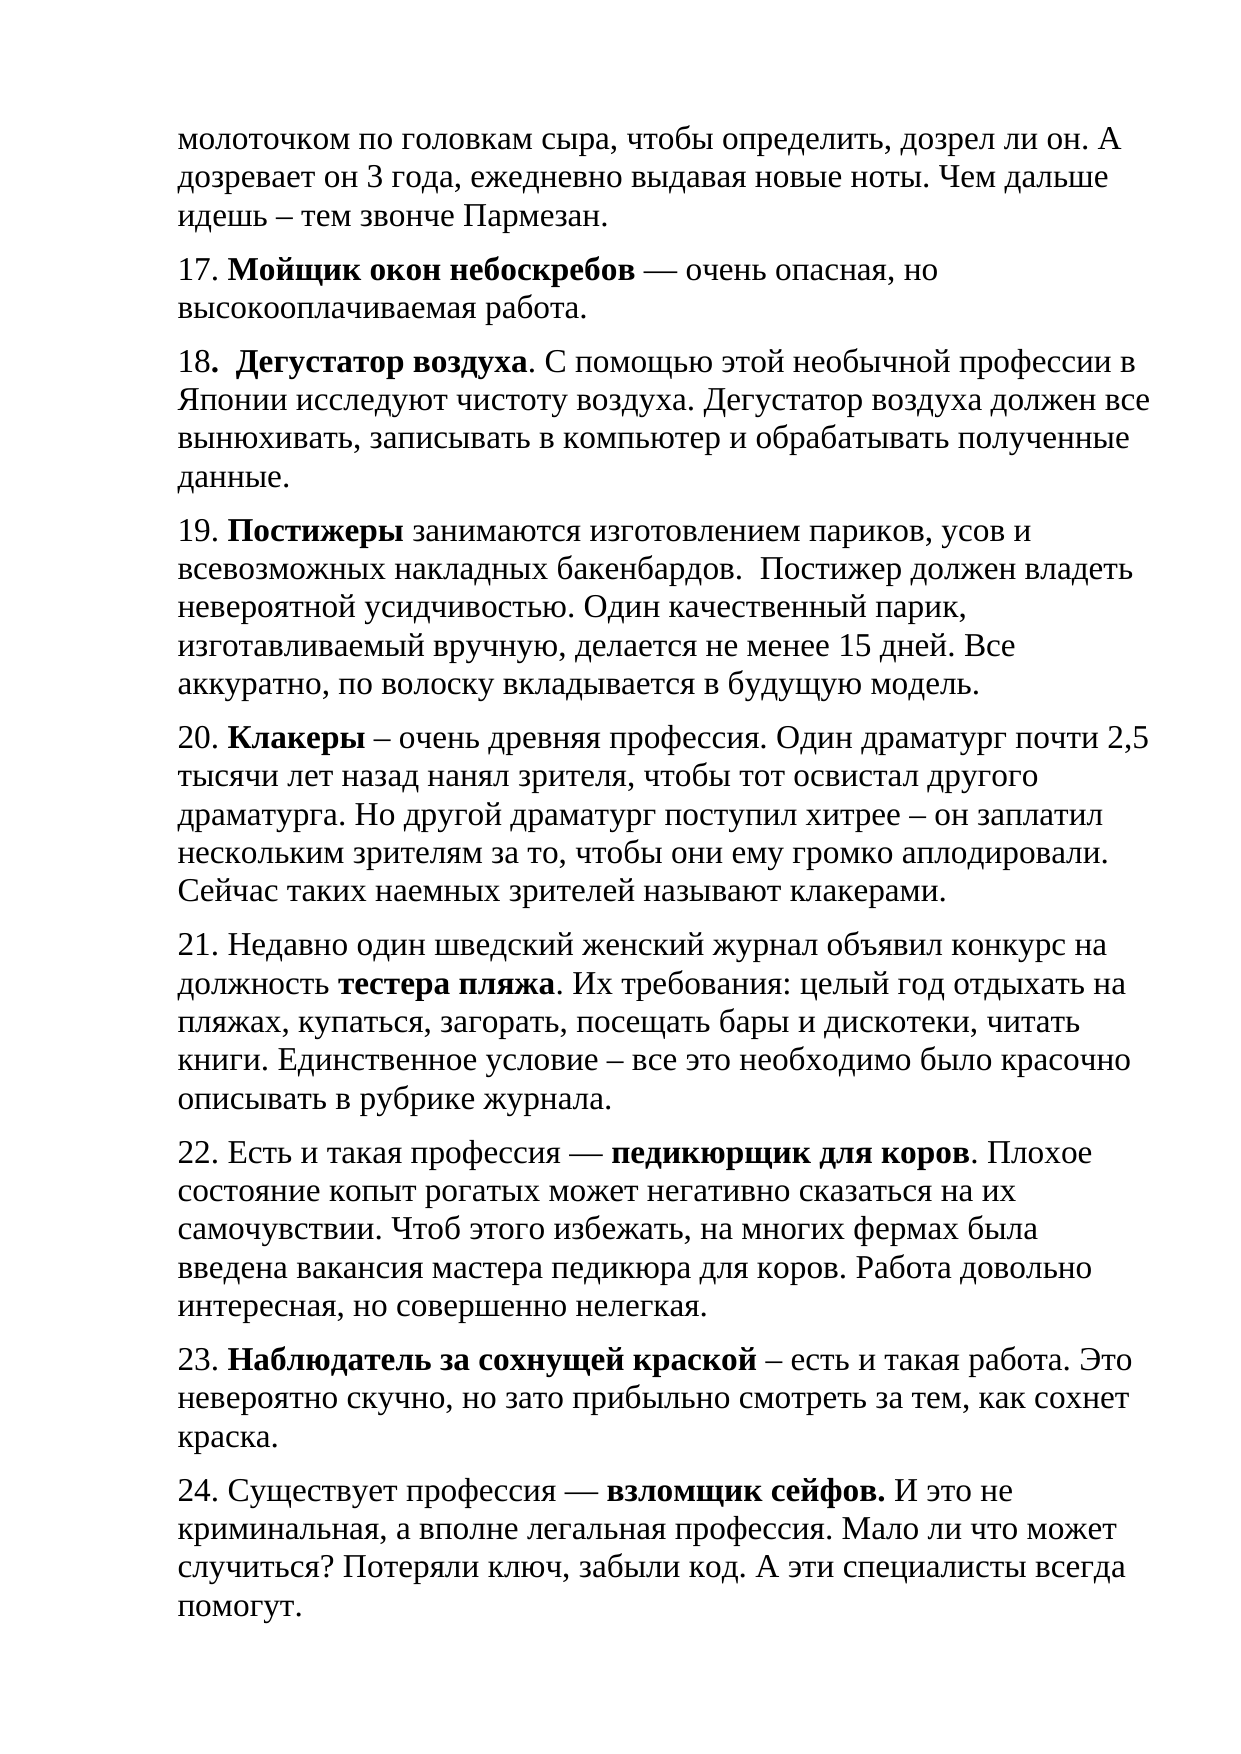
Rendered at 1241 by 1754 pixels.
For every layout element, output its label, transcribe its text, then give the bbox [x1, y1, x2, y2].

text 21. Недавно один шведский женский журнал объявил конкурс на должность тестера пляжа. Их требования: целый год отдыхать на пляжах, купаться, загорать, посещать бары и дискотеки, читать книги. Единственное условие – все это необходимо было красочно описывать в рубрике журнала. [177, 924, 1152, 1116]
text 18. Дегустатор воздуха. С помощью этой необычной профессии в Японии исследуют чистоту воздуха. Дегустатор воздуха должен все вынюхивать, записывать в компьютер и обрабатывать полученные данные. [177, 341, 1152, 494]
text 24. Существует профессия — взломщик сейфов. И это не криминальная, а вполне легальная профессия. Мало ли что может случиться? Потеряли ключ, забыли код. А эти специалисты всегда помогут. [177, 1470, 1152, 1623]
text 19. Постижеры занимаются изготовлением париков, усов и всевозможных накладных бакенбардов. Постижер должен владеть невероятной усидчивостью. Один качественный парик, изготавливаемый вручную, делается не менее 15 дней. Все аккуратно, по волоску вкладывается в будущую модель. [177, 510, 1152, 702]
text 22. Есть и такая профессия — педикюрщик для коров. Плохое состояние копыт рогатых может негативно сказаться на их самочувствии. Чтоб этого избежать, на многих фермах была введена вакансия мастера педикюра для коров. Работа довольно интересная, но совершенно нелегкая. [177, 1132, 1152, 1323]
text 17. Мойщик окон небоскребов — очень опасная, но высокооплачиваемая работа. [177, 249, 1152, 325]
text 23. Наблюдатель за сохнущей краской – есть и такая работа. Это невероятно скучно, но зато прибыльно смотреть за тем, как сохнет краска. [177, 1339, 1152, 1454]
text 20. Клакеры – очень древняя профессия. Один драматург почти 2,5 тысячи лет назад нанял зрителя, чтобы тот освистал другого драматурга. Но другой драматург поступил хитрее – он заплатил нескольким зрителям за то, чтобы они ему громко аплодировали. Сейчас таких наемных зрителей называют клакерами. [177, 717, 1152, 909]
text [177, 118, 1152, 233]
